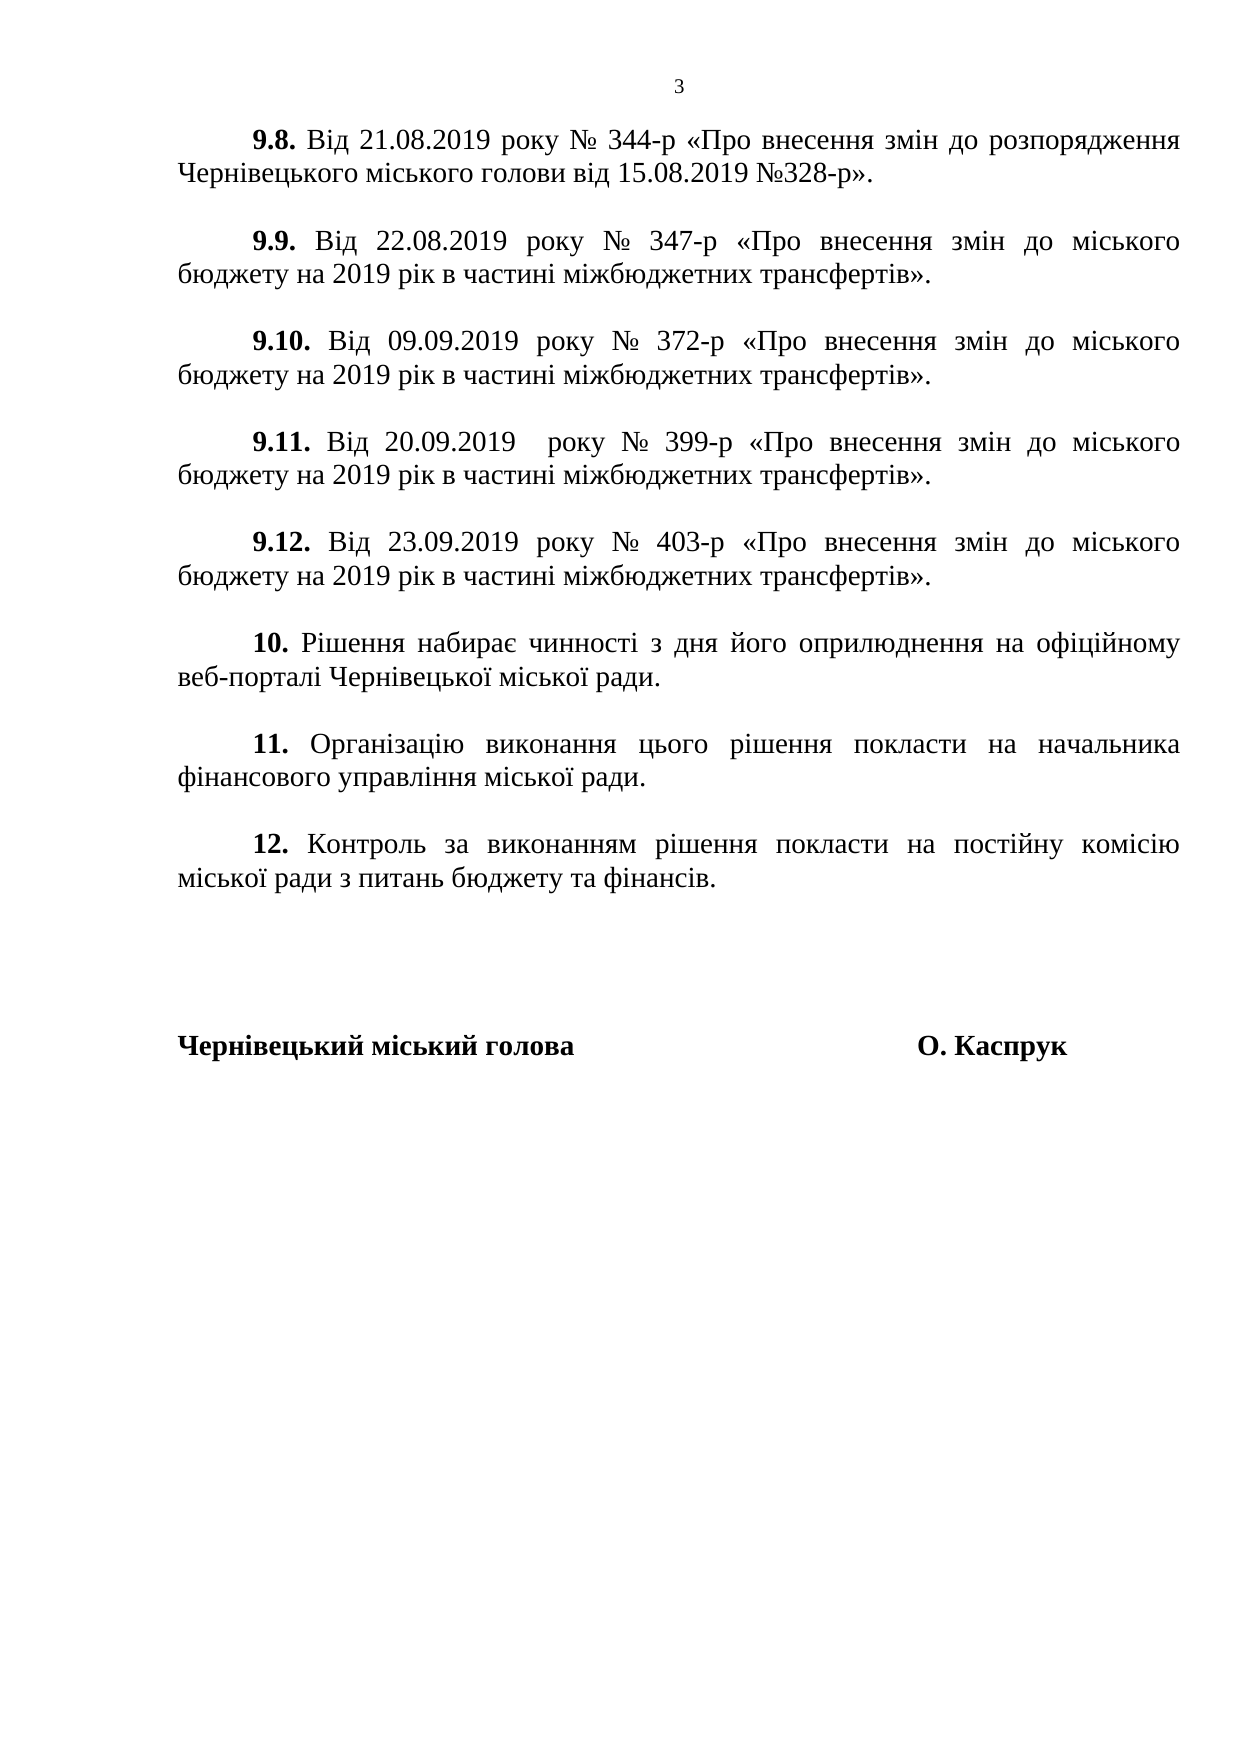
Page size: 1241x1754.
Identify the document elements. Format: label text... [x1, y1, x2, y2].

text 11. Організацію виконання цього рішення покласти на начальника фінансового управління міської ради. [177, 726, 1181, 793]
text 10. Рішення набирає чинності з дня його на офіційному веб-порталі Чернівецької міської ради. [177, 625, 1181, 692]
text 9.10. Від 09.09.2019 року № 372-р «Про внесення змін до міського бюджету на 2019 рік в частині міжбюджетних трансфертів». [177, 323, 1181, 390]
text 9.9. Від 22.08.2019 року № 347-р «Про внесення змін до міського бюджету на 2019 рік в частині міжбюджетних трансфертів». [177, 223, 1181, 290]
text 9.11. Від 20.09.2019 року № 399-р «Про внесення змін до міського бюджету на 2019 рік в частині міжбюджетних трансфертів». [177, 424, 1181, 491]
text Чернівецький міський голова О. Каспрук [177, 1028, 1218, 1061]
text 12. Контроль за виконанням рішення покласти на постійну комісію міської ради з питань бюджету та фінансів. [177, 826, 1181, 893]
text 9.8. Від 21.08.2019 року № 344-р «Про внесення змін до розпорядження Чернівецького міського голови від 15.08.2019 №328-р». [177, 98, 1181, 189]
text 9.12. Від 23.09.2019 року № 403-р «Про внесення змін до міського бюджету на 2019 рік в частині міжбюджетних трансфертів». [177, 524, 1181, 592]
